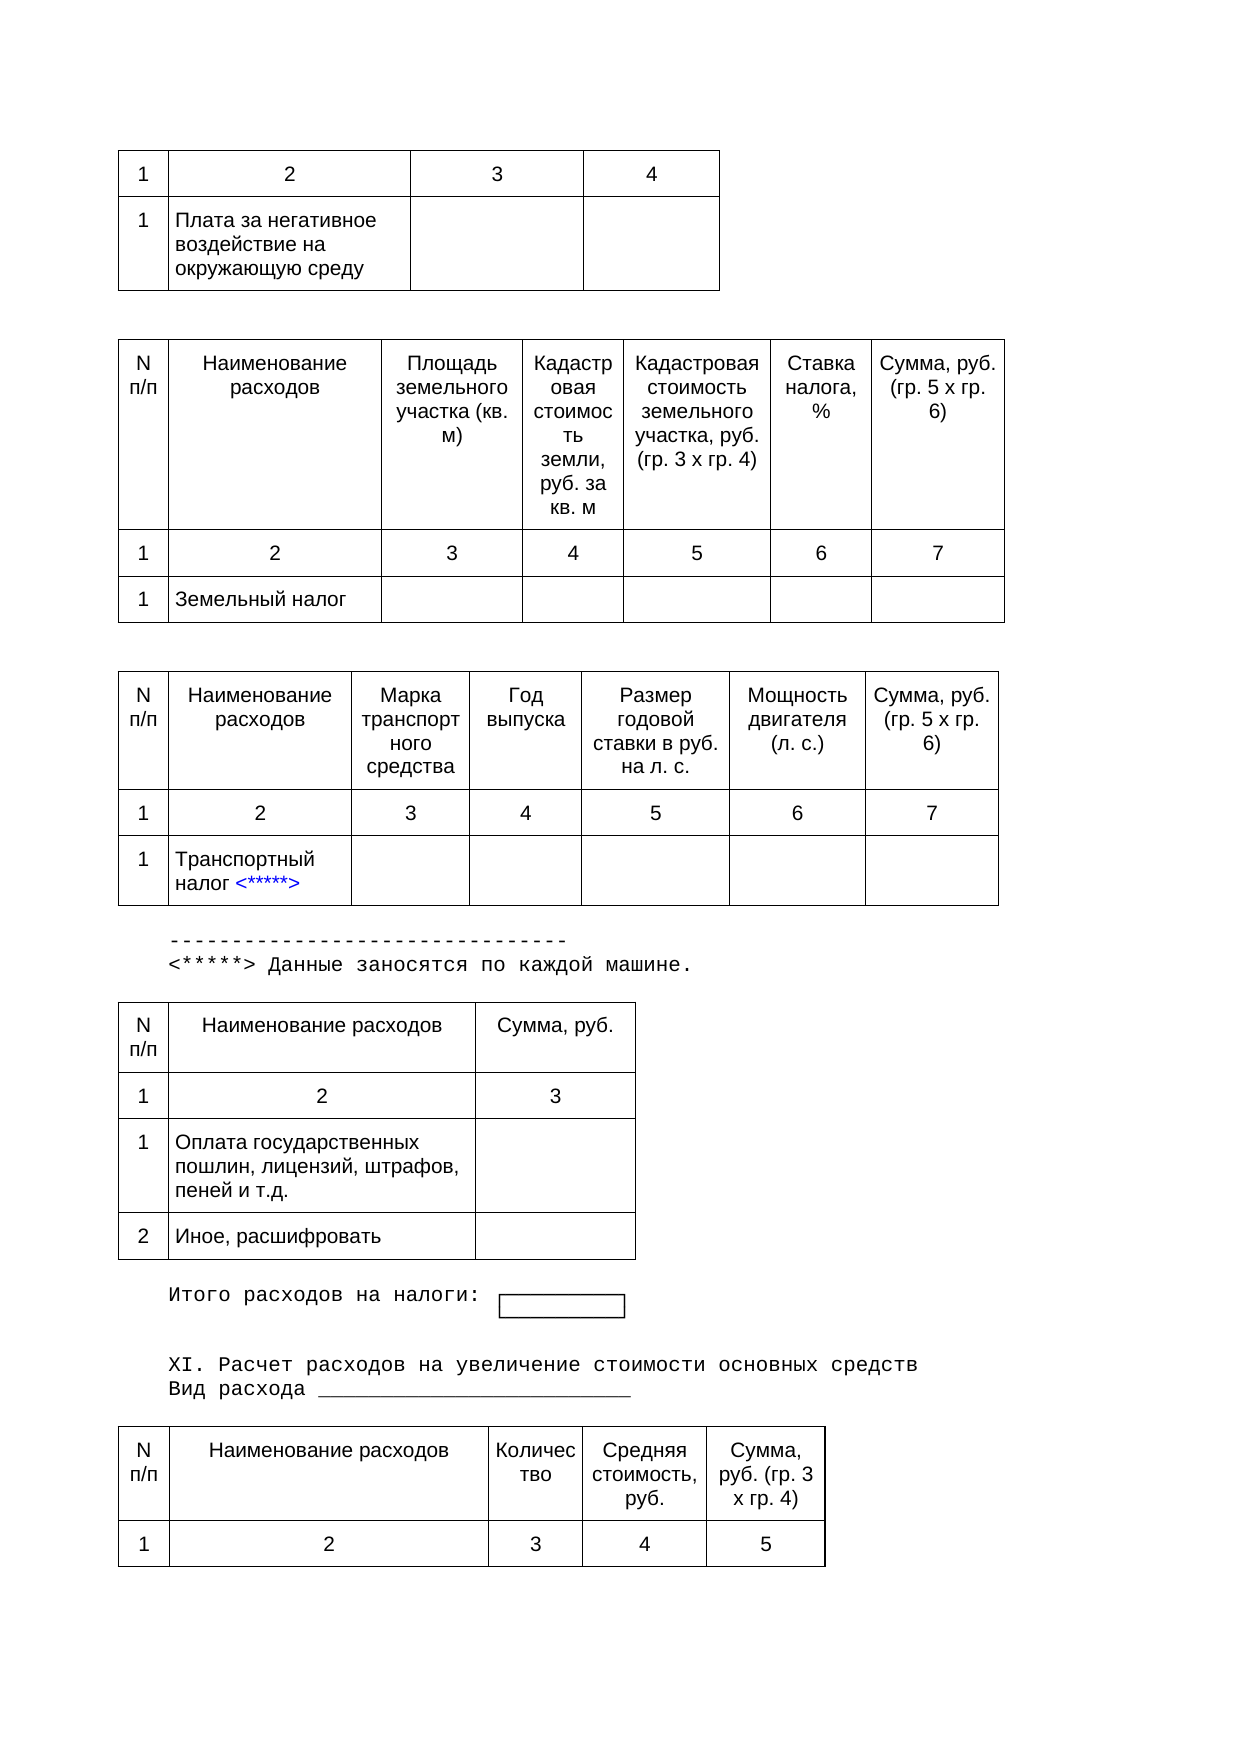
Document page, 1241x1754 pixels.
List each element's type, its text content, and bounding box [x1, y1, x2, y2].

table_cell 5 [624, 530, 770, 576]
table_header Наименование расходов [169, 1003, 475, 1072]
table_cell 6 [730, 790, 865, 835]
table_header Сумма, руб. (гр. 5 х гр. 6) [866, 672, 998, 789]
table_cell Плата за негативное воздействие на окружающую среду [169, 197, 410, 290]
table_header Наименование расходов [170, 1427, 488, 1520]
table_cell 2 [169, 790, 351, 835]
table_cell 1 [119, 577, 168, 622]
table_cell 3 [476, 1073, 635, 1118]
table_cell [523, 577, 623, 622]
table_header Площадь земельного участка (кв. м) [382, 340, 522, 529]
table_header Наименование расходов [169, 340, 381, 529]
table_header Количество [489, 1427, 582, 1520]
table_cell 2 [169, 151, 410, 196]
table_cell 3 [352, 790, 469, 835]
table_cell 1 [119, 836, 168, 905]
table_header Сумма, руб. [476, 1003, 635, 1072]
table_cell [624, 577, 770, 622]
table_cell [352, 836, 469, 905]
table_cell [730, 836, 865, 905]
table_header Размер годовой ставки в руб. на л. с. [582, 672, 729, 789]
table_cell Оплата государственных пошлин, лицензий, штрафов, пеней и т.д. [169, 1119, 475, 1212]
text <*****> Данные заносятся по каждой машине. [118, 954, 1181, 978]
table_header Кадастровая стоимость земли, руб. за кв. м [523, 340, 623, 529]
table_header Сумма, руб. (гр. 5 х гр. 6) [872, 340, 1004, 529]
table_cell 1 [119, 151, 168, 196]
table_cell [771, 577, 871, 622]
table_cell 3 [411, 151, 583, 196]
table_header Год выпуска [470, 672, 581, 789]
table_cell 7 [872, 530, 1004, 576]
table_cell 1 [119, 1073, 168, 1118]
table_cell 2 [170, 1521, 488, 1566]
table_header Средняя стоимость, руб. [583, 1427, 706, 1520]
table_cell 3 [382, 530, 522, 576]
table_cell 5 [707, 1521, 824, 1566]
table_cell [584, 197, 719, 290]
table_cell [476, 1213, 635, 1258]
table_cell 1 [119, 790, 168, 835]
table_cell 4 [584, 151, 719, 196]
table_header N п/п [119, 1003, 168, 1072]
table_header Мощность двигателя (л. с.) [730, 672, 865, 789]
table_header N п/п [119, 340, 168, 529]
table_cell 6 [771, 530, 871, 576]
table_cell [866, 836, 998, 905]
table_cell 7 [866, 790, 998, 835]
table_cell 5 [582, 790, 729, 835]
text -------------------------------- [118, 930, 1181, 954]
table_cell 4 [523, 530, 623, 576]
table_cell 2 [169, 1073, 475, 1118]
table_header N п/п [119, 672, 168, 789]
table_cell 2 [169, 530, 381, 576]
table_cell [476, 1119, 635, 1212]
table_cell Транспортный налог <*****> [169, 836, 351, 905]
table_cell [382, 577, 522, 622]
table_cell 1 [119, 1119, 168, 1212]
table_header Кадастровая стоимость земельного участка, руб. (гр. 3 х гр. 4) [624, 340, 770, 529]
table_header Сумма, руб. (гр. 3 х гр. 4) [707, 1427, 824, 1520]
text Вид расхода _________________________ [118, 1378, 1181, 1402]
table_header Ставка налога, % [771, 340, 871, 529]
table_cell Иное, расшифровать [169, 1213, 475, 1258]
table_header Марка транспортного средства [352, 672, 469, 789]
table_cell 1 [119, 530, 168, 576]
table_cell [411, 197, 583, 290]
table_cell 1 [119, 1521, 169, 1566]
table_cell Земельный налог [169, 577, 381, 622]
table_header Наименование расходов [169, 672, 351, 789]
table_cell [872, 577, 1004, 622]
text XI. Расчет расходов на увеличение стоимости основных средств [118, 1354, 1181, 1378]
table_cell [470, 836, 581, 905]
text Итого расходов на налоги: ┌─────────┐ [118, 1283, 1181, 1307]
text └─────────┘ [118, 1307, 1181, 1331]
table_cell 3 [489, 1521, 582, 1566]
table_cell 4 [470, 790, 581, 835]
table_cell 1 [119, 197, 168, 290]
table_cell [582, 836, 729, 905]
table_cell 4 [583, 1521, 706, 1566]
table_header N п/п [119, 1427, 169, 1520]
table_cell 2 [119, 1213, 168, 1258]
